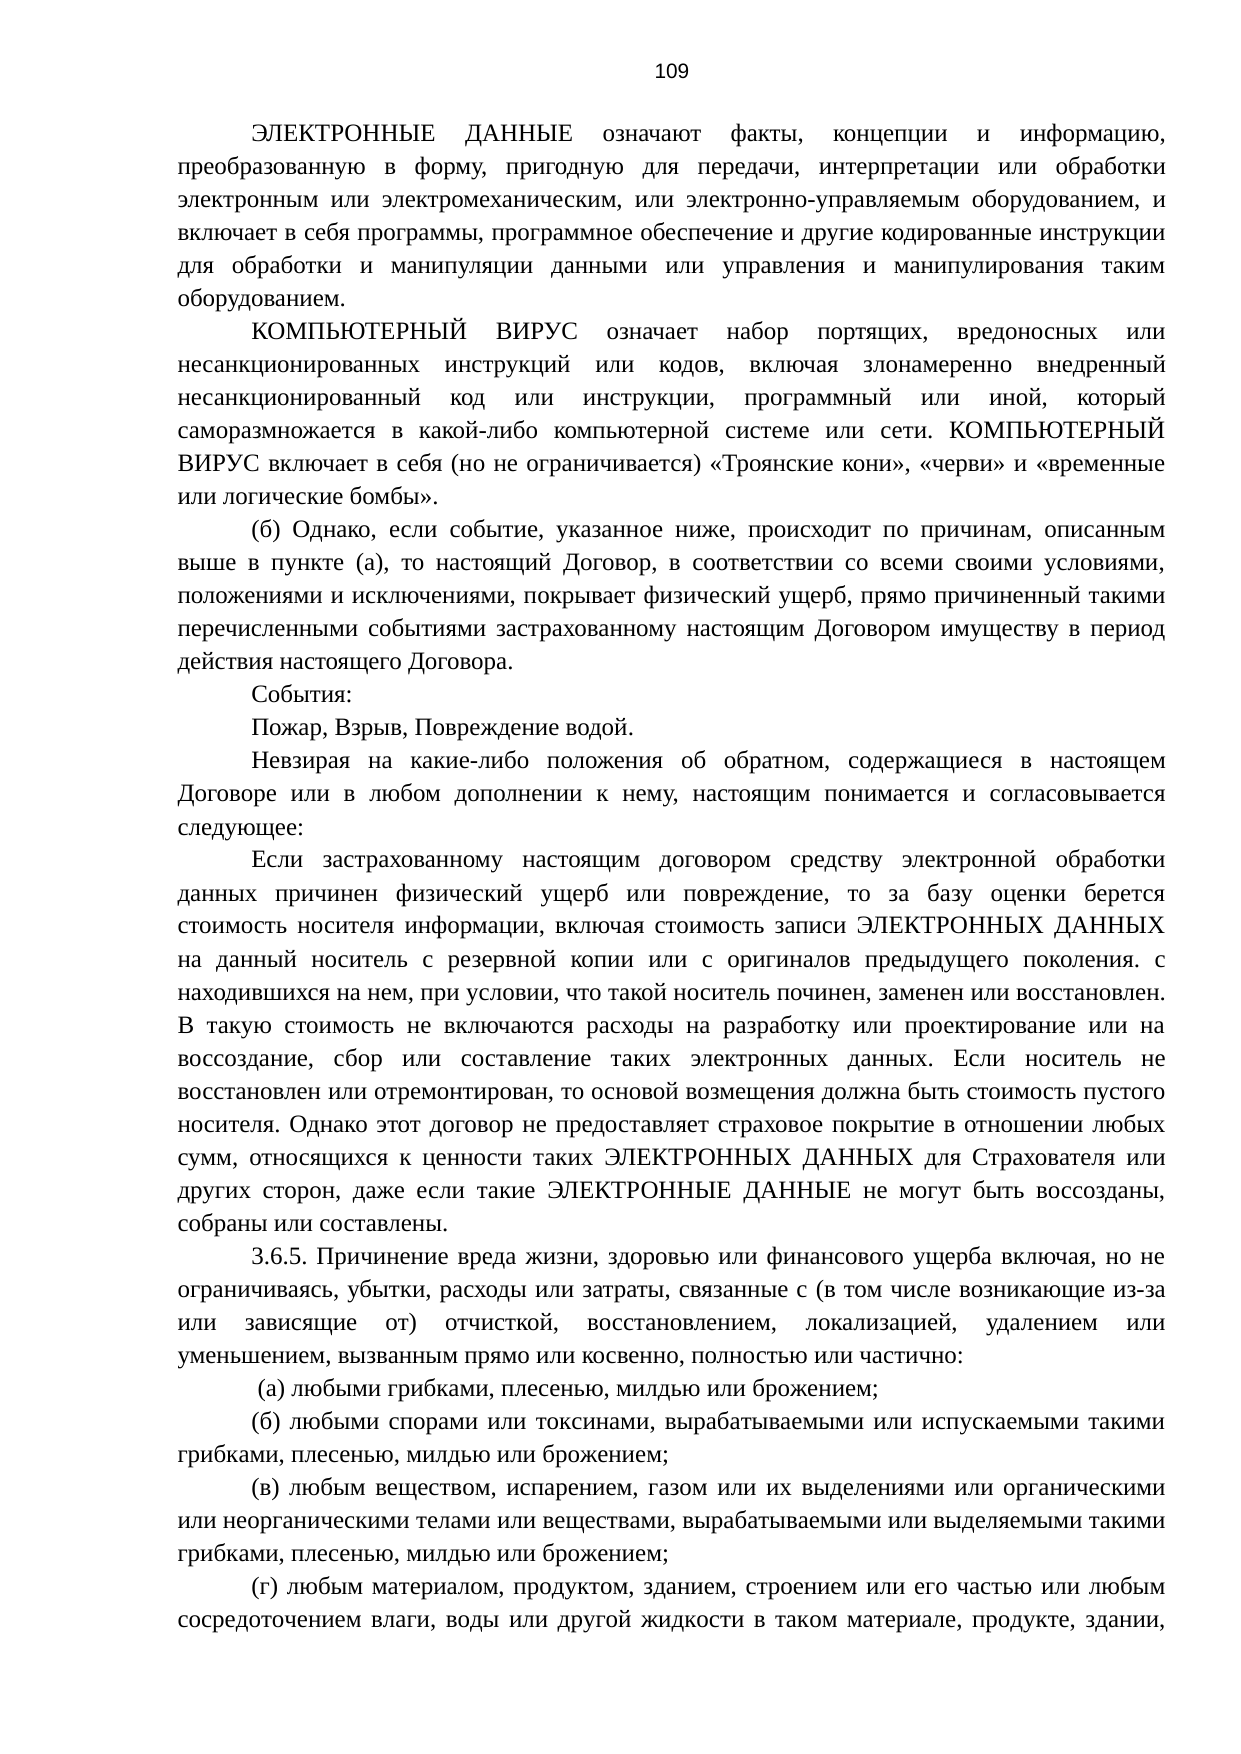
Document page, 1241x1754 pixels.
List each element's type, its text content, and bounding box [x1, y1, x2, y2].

text 3.6.5. Причинение вреда жизни, здоровью или финансового ущерба включая, но не ограничиваясь, убытки, расходы или затраты, связанные с (в том числе возникающие из-за или зависящие от) отчисткой, восстановлением, локализацией, удалением или уменьшением, вызванным прямо или косвенно, полностью или частично: [177, 1241, 1166, 1369]
text КОМПЬЮТЕРНЫЙ ВИРУС означает набор портящих, вредоносных или несанкционированных инструкций или кодов, включая злонамеренно внедренный несанкционированный код или инструкции, программный или иной, который саморазмножается в какой-либо компьютерной системе или сети. КОМПЬЮТЕРНЫЙ ВИРУС включает в себя (но не ограничивается) «Троянские кони», «черви» и «временные или логические бомбы». [177, 316, 1166, 510]
text Если застрахованному настоящим договором средству электронной обработки данных причинен физический ущерб или повреждение, то за базу оценки берется стоимость носителя информации, включая стоимость записи ЭЛЕКТРОННЫХ ДАННЫХ на данный носитель с резервной копии или с оригиналов предыдущего поколения. с находившихся на нем, при условии, что такой носитель починен, заменен или восстановлен. В такую стоимость не включаются расходы на разработку или проектирование или на воссоздание, сбор или составление таких электронных данных. Если носитель не восстановлен или отремонтирован, то основой возмещения должна быть стоимость пустого носителя. Однако этот договор не предоставляет страховое покрытие в отношении любых сумм, относящихся к ценности таких ЭЛЕКТРОННЫХ ДАННЫХ для Страхователя или других сторон, даже если такие ЭЛЕКТРОННЫЕ ДАННЫЕ не могут быть воссозданы, собраны или составлены. [177, 844, 1166, 1237]
text Пожар, Взрыв, Повреждение водой. [177, 712, 1166, 741]
text (б) Однако, если событие, указанное ниже, происходит по причинам, описанным выше в пункте (а), то настоящий Договор, в соответствии со всеми своими условиями, положениями и исключениями, покрывает физический ущерб, прямо причиненный такими перечисленными событиями застрахованному настоящим Договором имуществу в период действия настоящего Договора. [177, 514, 1166, 675]
text События: [177, 679, 1166, 708]
text ЭЛЕКТРОННЫЕ ДАННЫЕ означают факты, концепции и информацию, преобразованную в форму, пригодную для передачи, интерпретации или обработки электронным или электромеханическим, или электронно-управляемым оборудованием, и включает в себя программы, программное обеспечение и другие кодированные инструкции для обработки и манипуляции данными или управления и манипулирования таким оборудованием. [177, 118, 1166, 312]
text (в) любым веществом, испарением, газом или их выделениями или органическими или неорганическими телами или веществами, вырабатываемыми или выделяемыми такими грибками, плесенью, милдью или брожением; [177, 1472, 1166, 1567]
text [177, 1571, 1166, 1633]
text Невзирая на какие-либо положения об обратном, содержащиеся в настоящем Договоре или в любом дополнении к нему, настоящим понимается и согласовывается следующее: [177, 746, 1166, 840]
text (а) любыми грибками, плесенью, милдью или брожением; [177, 1373, 1166, 1402]
text (б) любыми спорами или токсинами, вырабатываемыми или испускаемыми такими грибками, плесенью, милдью или брожением; [177, 1406, 1166, 1468]
